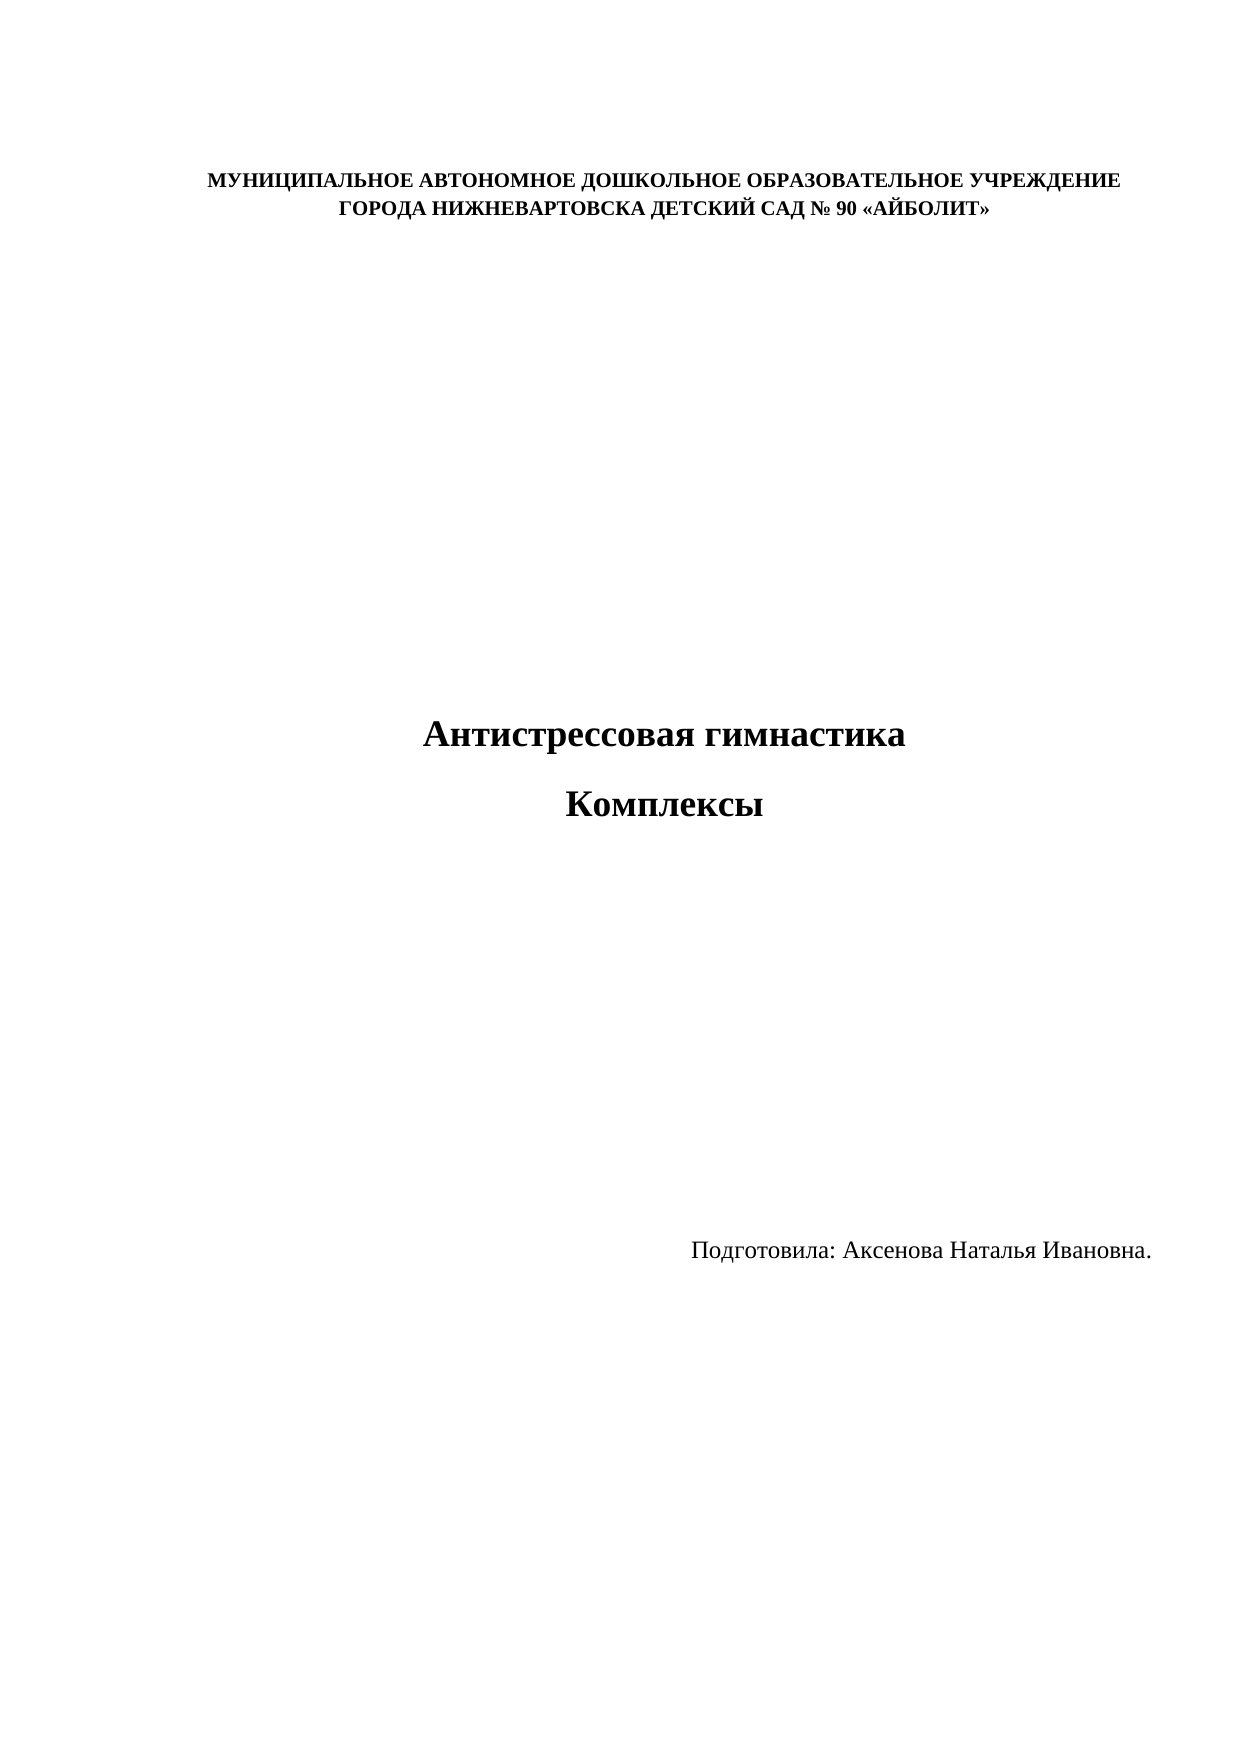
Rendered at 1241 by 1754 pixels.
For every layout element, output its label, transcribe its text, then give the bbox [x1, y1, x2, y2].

text Антистрессовая гимнастика [177, 711, 1152, 754]
text Комплексы [177, 782, 1152, 825]
text Подготовила: Аксенова Наталья Ивановна. [177, 1235, 1152, 1264]
subtitle МУНИЦИПАЛЬНОЕ АВТОНОМНОЕ ДОШКОЛЬНОЕ ОБРАЗОВАТЕЛЬНОЕ УЧРЕЖДЕНИЕ города Нижневартовска дЕТСКИЙ САД № 90 «аЙБОЛИТ» [177, 168, 1152, 220]
